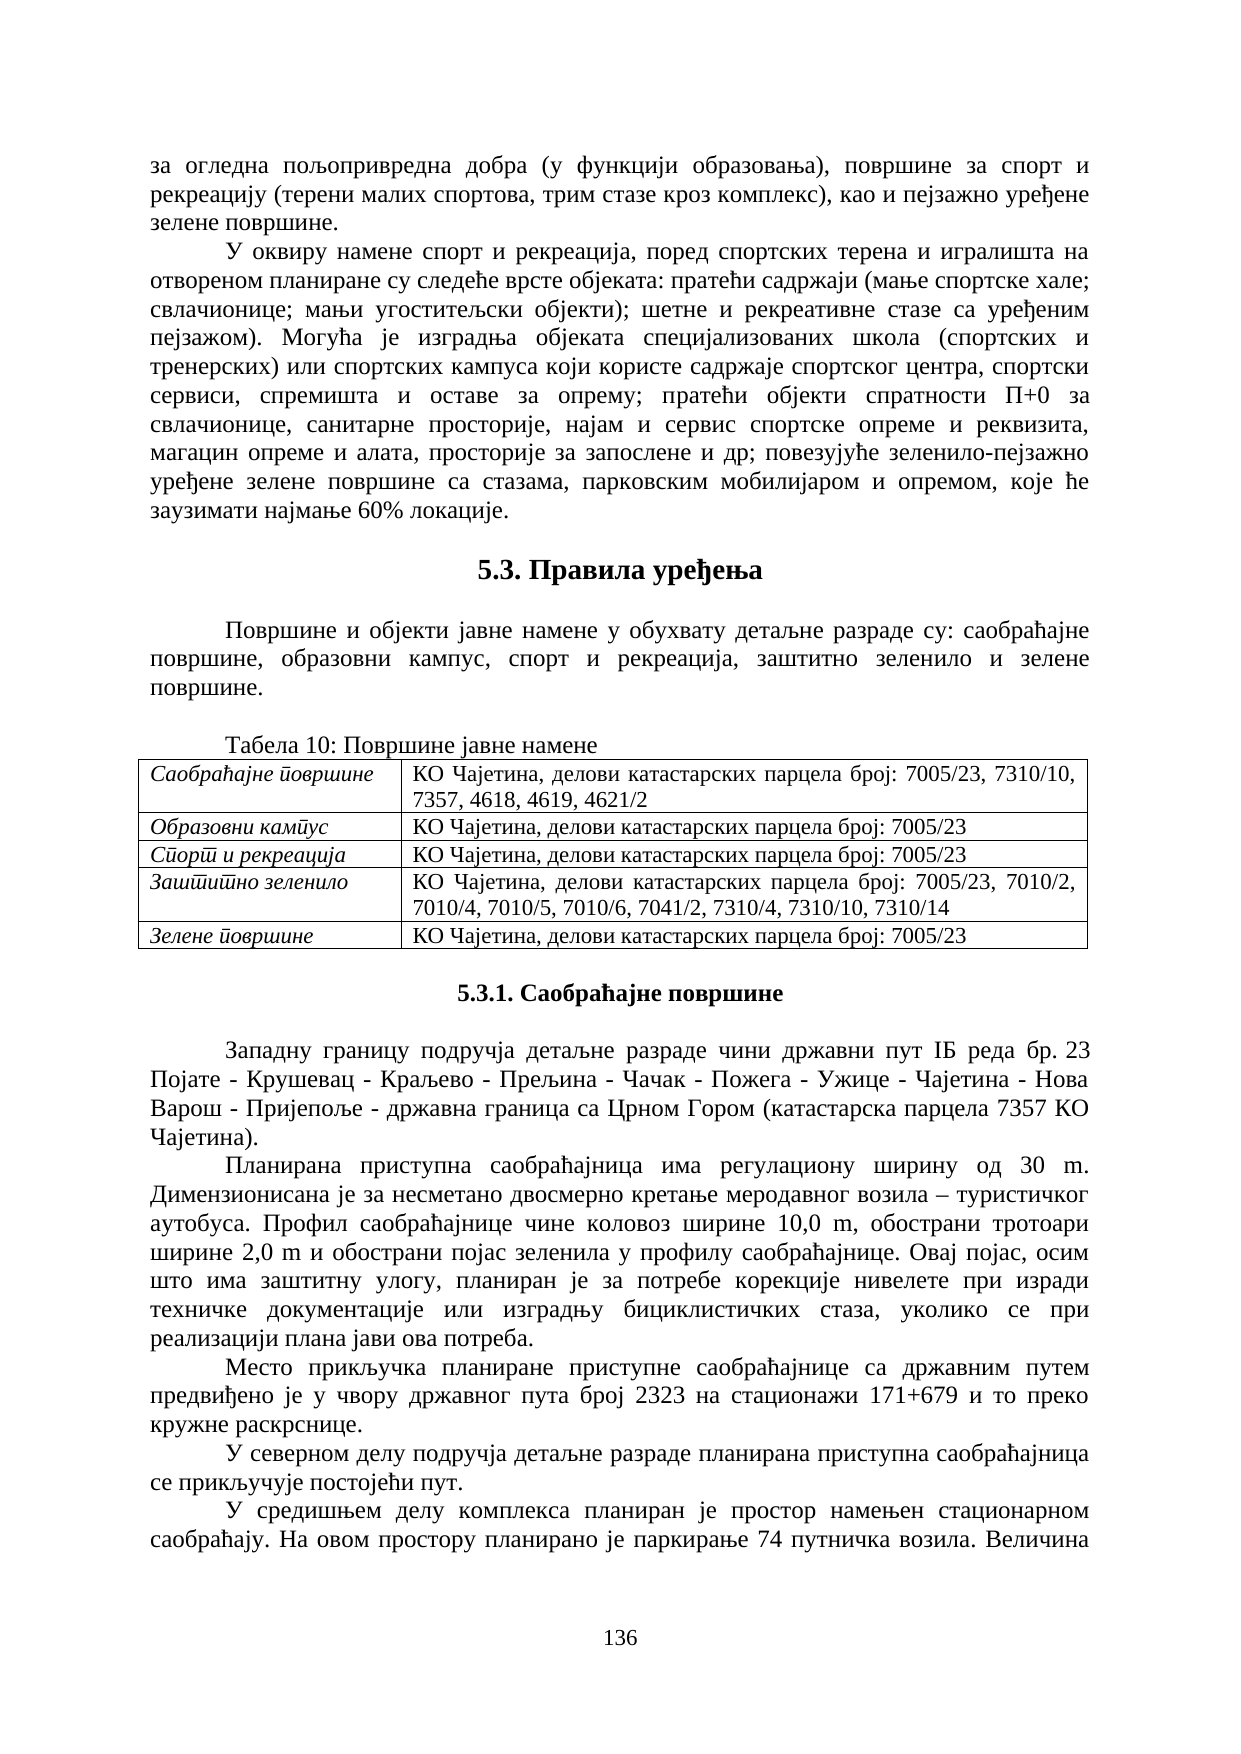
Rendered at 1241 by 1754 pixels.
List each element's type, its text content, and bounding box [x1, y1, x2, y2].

table_header КО Чајетина, делови катастарских парцела број: 7005/23, 7310/10, 7357, 4618, 4619, 4621/2 [402, 760, 1087, 812]
text Планирана приступна саобраћајница има регулациону ширину од 30 m. Димензионисана је за несметано двосмерно кретање меродавног возила – туристичког аутобуса. Профил саобраћајнице чине коловоз ширине 10,0 m, обострани тротоари ширине 2,0 m и обострани појас зеленила у профилу саобраћајнице. Овај појас, осим што има заштитну улогу, планиран је за потребе корекције нивелете при изради техничке документације или изградњу бициклистичких стаза, уколико се при реализацији плана јави ова потреба. [150, 1151, 1090, 1352]
text Површине и објекти јавне намене у обухвату детаљне разраде су: саобраћајне површине, образовни кампус, спорт и рекреација, заштитно зеленило и зелене површине. [150, 615, 1090, 701]
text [150, 1496, 1090, 1553]
subtitle 5.3. Правила уређења [150, 552, 1090, 586]
table_cell КО Чајетина, делови катастарских парцела број: 7005/23 [402, 813, 1087, 840]
table_cell Заштитно зеленило [139, 868, 401, 921]
text У оквиру намене спорт и рекреација, поред спортских терена и игралишта на отвореном планиране су следеће врсте објеката: пратећи садржаји (мање спортске хале; свлачионице; мањи угоститељски објекти); шетне и рекреативне стазе са уређеним пејзажом). Могућа је изградња објеката специјализованих школа (спортских и тренерских) или спортских кампуса који користе садржаје спортског центра, спортски сервиси, спремишта и оставе за опрему; пратећи објекти спратности П+0 за свлачионице, санитарне просторије, најам и сервис спортске опреме и реквизита, магацин опреме и алата, просторије за запослене и др; повезујуће зеленило-пејзажно уређене зелене површине са стазама, парковским мобилијаром и опремом, које ће заузимати најмање 60% локације. [150, 236, 1090, 524]
table_cell Зелене површине [139, 922, 401, 948]
table_cell КО Чајетина, делови катастарских парцела број: 7005/23 [402, 922, 1087, 948]
table_cell КО Чајетина, делови катастарских парцела број: 7005/23 [402, 841, 1087, 867]
table_header Саобраћајне површине [139, 760, 401, 812]
text Место прикључка планиране приступне саобраћајнице са државним путем предвиђено је у чвору државног пута број 2323 на стационажи 171+679 и то преко кружне раскрснице. [150, 1352, 1090, 1438]
table_cell КО Чајетина, делови катастарских парцела број: 7005/23, 7010/2, 7010/4, 7010/5, 7010/6, 7041/2, 7310/4, 7310/10, 7310/14 [402, 868, 1087, 921]
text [150, 150, 1090, 236]
text Западну границу подручја детаљне разраде чини државни пут IБ реда бр. 23 Појате - Крушевац - Краљево - Прељина - Чачак - Пожега - Ужице - Чајетина - Нова Варош - Пријепоље - државна граница са Црном Гором (катастарска парцела 7357 КО Чајетина). [150, 1036, 1090, 1151]
text У северном делу подручја детаљне разраде планирана приступна саобраћајница се прикључује постојећи пут. [150, 1438, 1090, 1496]
text Табела 10: Површине јавне намене [150, 730, 1090, 758]
table_cell Спорт и рекреација [139, 841, 401, 867]
table_cell Образовни кампус [139, 813, 401, 840]
subtitle 5.3.1. Саобраћајне површине [150, 978, 1090, 1007]
